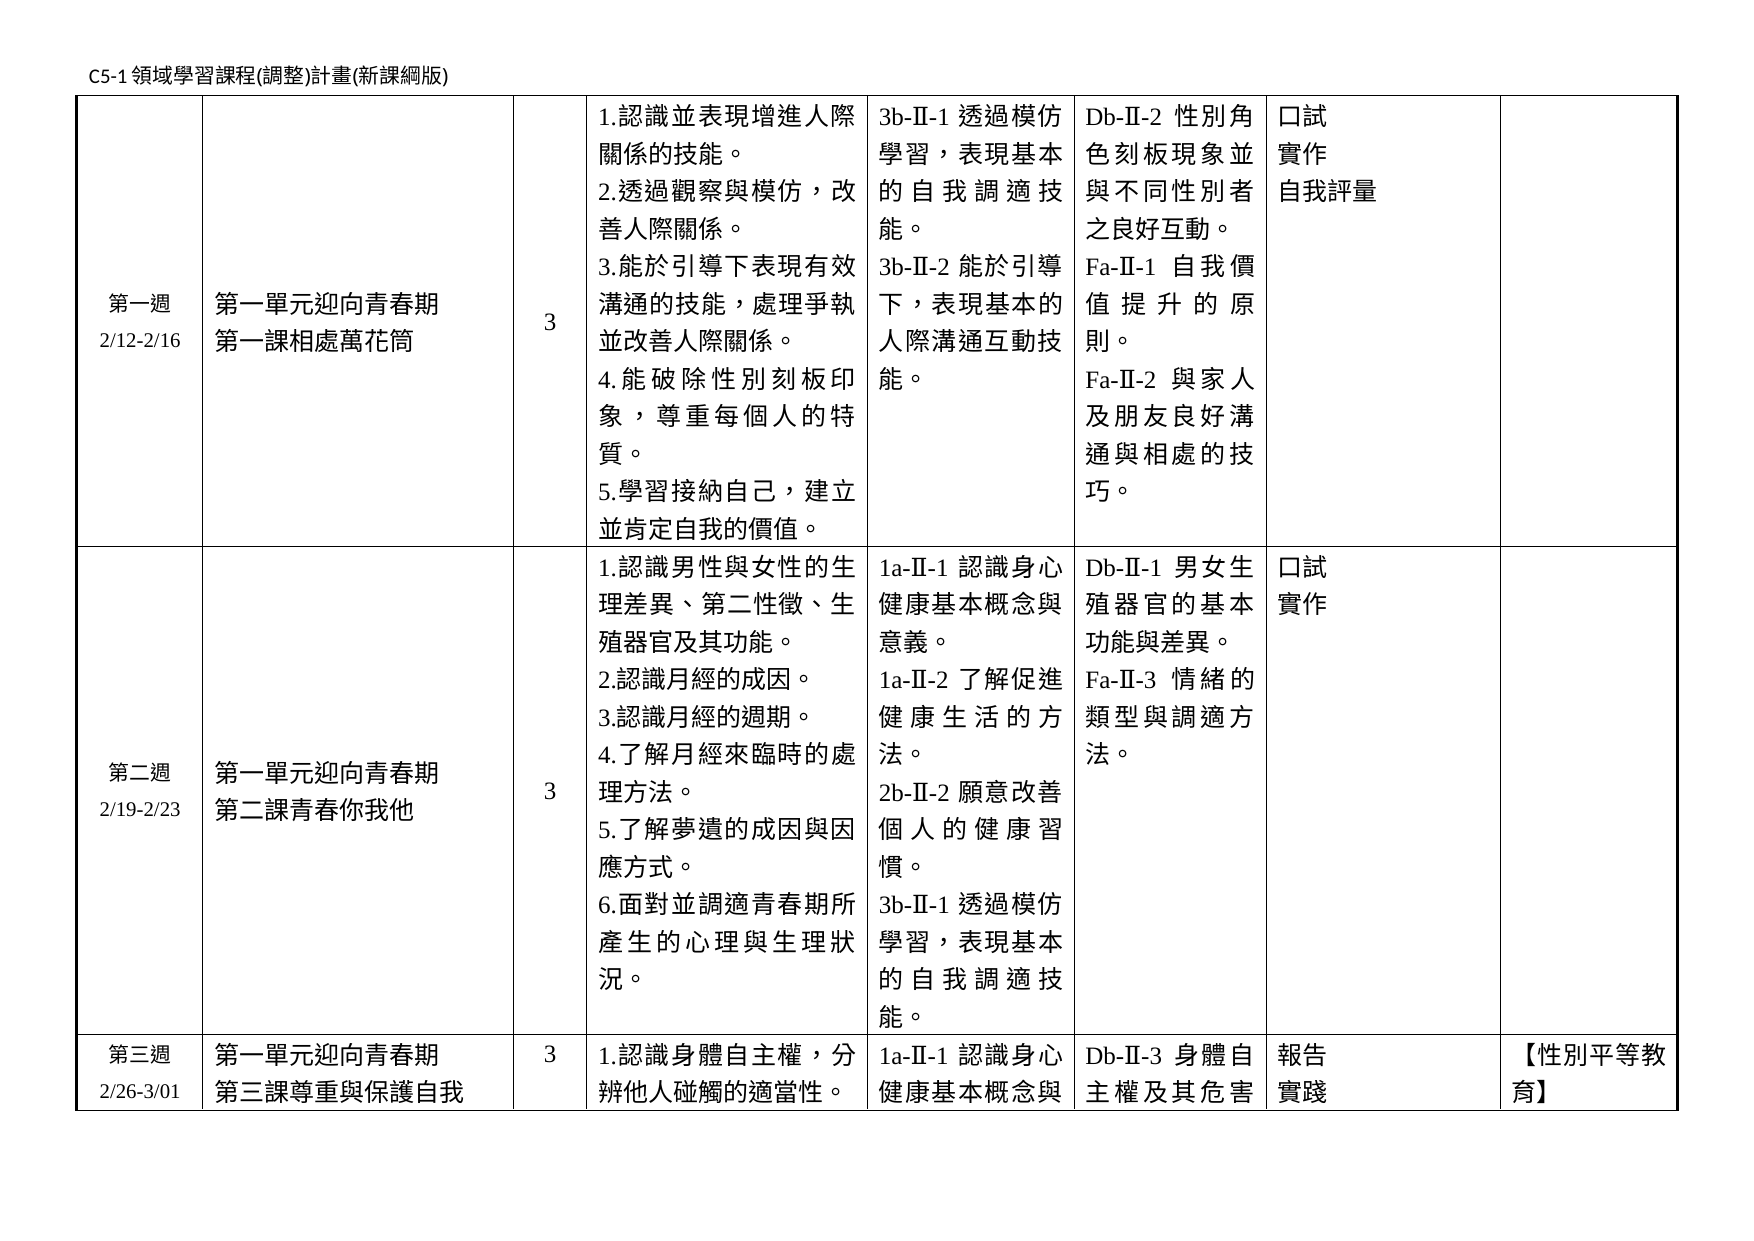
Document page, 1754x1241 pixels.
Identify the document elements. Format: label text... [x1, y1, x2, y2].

table_cell 第一單元迎向青春期 第一課相處萬花筒 [203, 96, 513, 546]
table_cell Db-Ⅱ-1 男女生殖器官的基本功能與差異。 Fa-Ⅱ-3 情緒的類型與調適方法。 [1075, 547, 1266, 1034]
table_cell 第一週 2/12-2/16 [78, 96, 202, 546]
table_cell 第一單元迎向青春期 第二課青春你我他 [203, 547, 513, 1034]
table_cell 3 [514, 547, 586, 1034]
table_cell 1.認識並表現增進人際關係的技能。 2.透過觀察與模仿，改善人際關係。 3.能於引導下表現有效溝通的技能，處理爭執並改善人際關係。 4.能破除性別刻板印象，尊重每個人的特質。 5.學習接納自己，建立並肯定自我的價值。 [587, 96, 867, 546]
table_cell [868, 1035, 1074, 1109]
table_cell 口試 實作 [1267, 547, 1500, 1034]
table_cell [1501, 1035, 1676, 1109]
table_cell 1.認識男性與女性的生理差異、第二性徵、生殖器官及其功能。 2.認識月經的成因。 3.認識月經的週期。 4.了解月經來臨時的處理方法。 5.了解夢遺的成因與因應方式。 6.面對並調適青春期所產生的心理與生理狀況。 [587, 547, 867, 1034]
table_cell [1075, 1035, 1266, 1109]
table_cell 3 [514, 1035, 586, 1109]
table_cell [1501, 547, 1676, 1034]
table_cell 口試 實作 自我評量 [1267, 96, 1500, 546]
table_cell 第二週 2/19-2/23 [78, 547, 202, 1034]
table_cell 3 [514, 96, 586, 546]
table_cell 3b-Ⅱ-1 透過模仿學習，表現基本的自我調適技能。 3b-Ⅱ-2 能於引導下，表現基本的人際溝通互動技能。 [868, 96, 1074, 546]
table_cell [1501, 96, 1676, 546]
table_cell Db-Ⅱ-2 性別角色刻板現象並與不同性別者之良好互動。 Fa-Ⅱ-1 自我價值提升的原則。 Fa-Ⅱ-2 與家人及朋友良好溝通與相處的技巧。 [1075, 96, 1266, 546]
table_cell 報告 實踐 實作 作業 [1267, 1035, 1500, 1109]
table_cell 1a-Ⅱ-1 認識身心健康基本概念與意義。 1a-Ⅱ-2 了解促進健康生活的方法。 2b-Ⅱ-2 願意改善個人的健康習慣。 3b-Ⅱ-1 透過模仿學習，表現基本的自我調適技能。 [868, 547, 1074, 1034]
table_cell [587, 1035, 867, 1109]
table_cell 第三週 2/26-3/01 [78, 1035, 202, 1109]
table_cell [203, 1035, 513, 1109]
